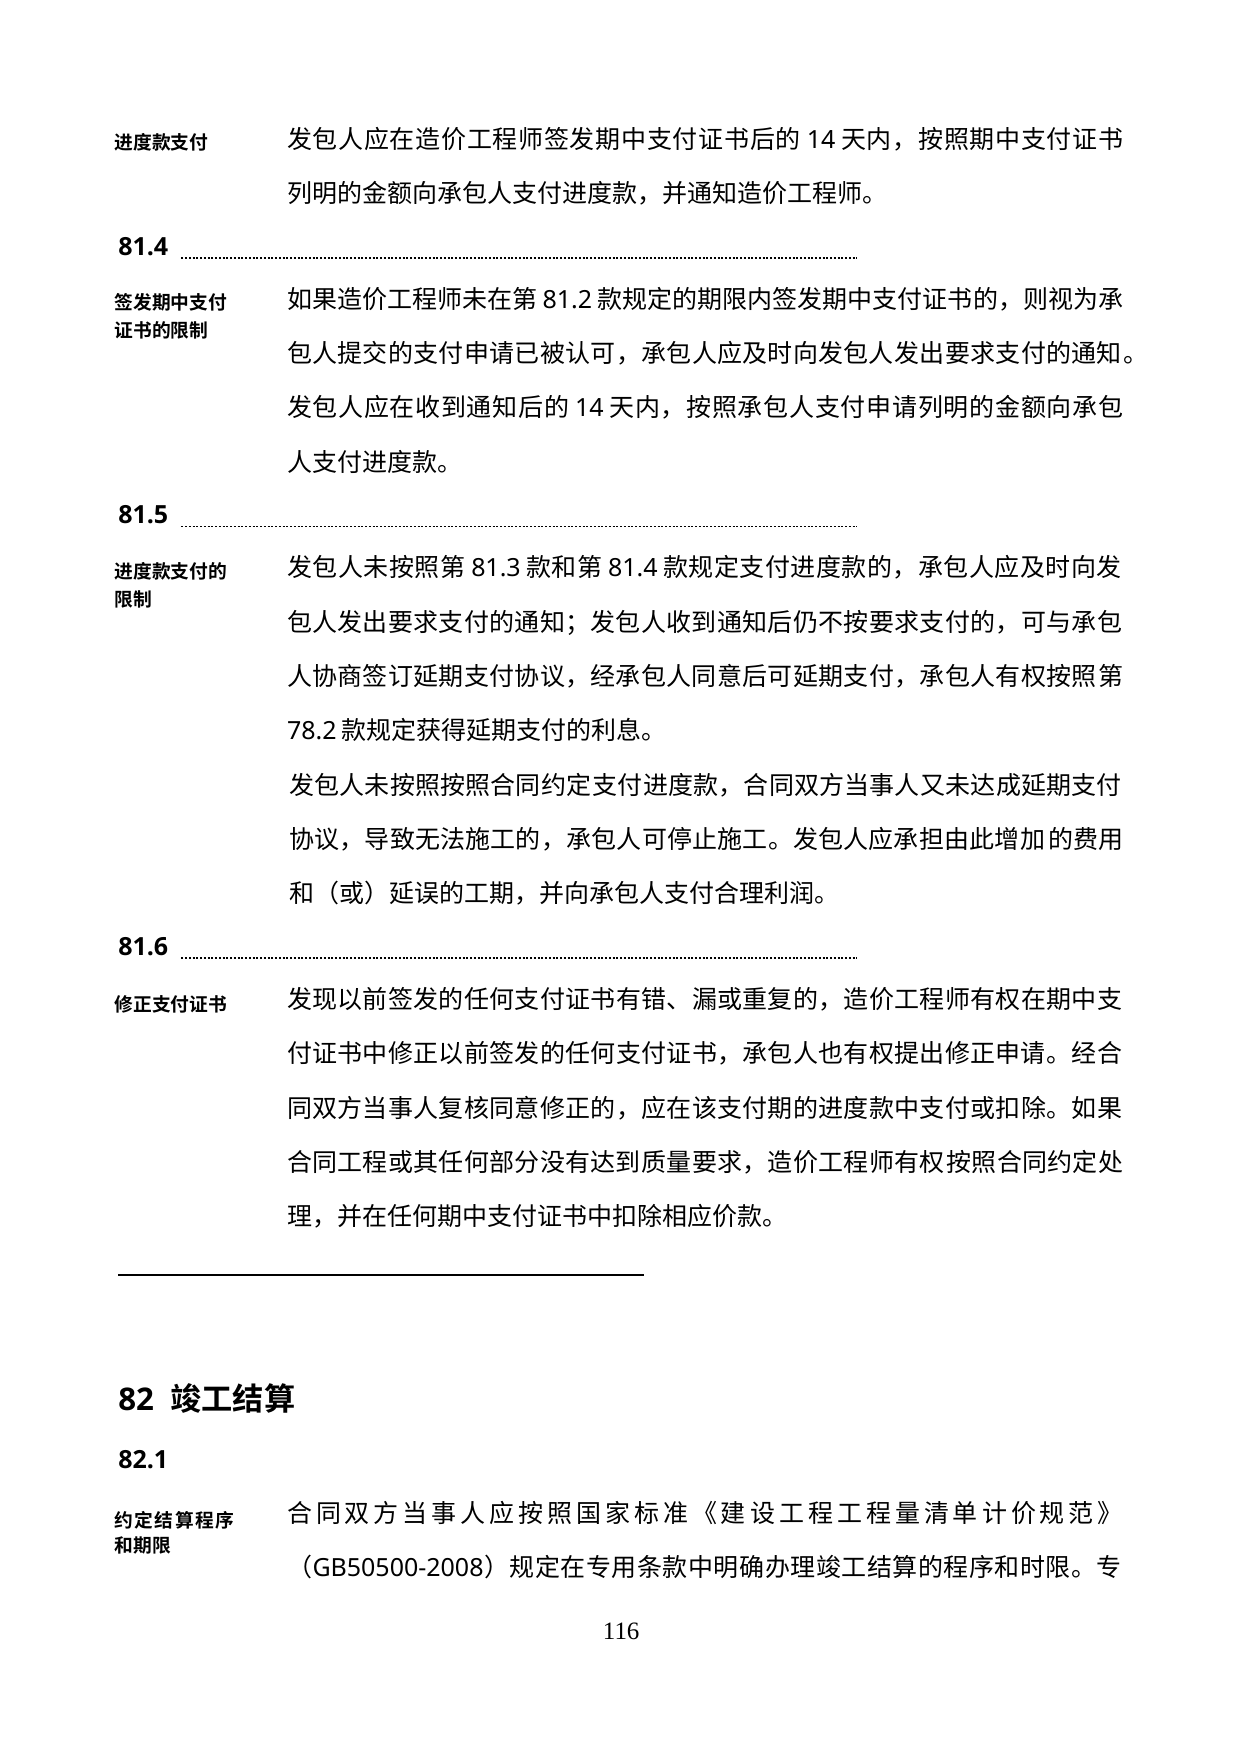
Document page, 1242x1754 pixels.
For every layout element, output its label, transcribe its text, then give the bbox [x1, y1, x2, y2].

text 发现以前签发的任何支付证书有错、漏或重复的，造价工程师有权在期中支付证书中修正以前签发的任何支付证书，承包人也有权提出修正申请。经合同双方当事人复核同意修正的，应在该支付期的进度款中支付或扣除。如果合同工程或其任何部分没有达到质量要求，造价工程师有权按照合同约定处理，并在任何期中支付证书中扣除相应价款。 [287, 979, 1123, 1233]
text 81.5 [118, 497, 1123, 531]
text 81.4 [118, 228, 1123, 262]
text 82 竣工结算 [118, 1374, 1148, 1419]
text 如果造价工程师未在第81.2款规定的期限内签发期中支付证书的，则视为承包人提交的支付申请已被认可，承包人应及时向发包人发出要求支付的通知。发包人应在收到通知后的14天内，按照承包人支付申请列明的金额向承包人支付进度款。 [287, 279, 1123, 478]
text 发包人未按照按照合同约定支付进度款，合同双方当事人又未达成延期支付协议，导致无法施工的，承包人可停止施工。发包人应承担由此增加的费用和（或）延误的工期，并向承包人支付合理利润。 [289, 765, 1123, 910]
text 82.1 [118, 1442, 1123, 1476]
text 发包人未按照第81.3款和第81.4款规定支付进度款的，承包人应及时向发包人发出要求支付的通知；发包人收到通知后仍不按要求支付的，可与承包人协商签订延期支付协议，经承包人同意后可延期支付，承包人有权按照第78.2款规定获得延期支付的利息。 [287, 548, 1123, 747]
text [287, 1493, 1123, 1584]
text 81.6 [118, 928, 1123, 962]
text 发包人应在造价工程师签发期中支付证书后的14天内，按照期中支付证书列明的金额向承包人支付进度款，并通知造价工程师。 [287, 119, 1123, 210]
